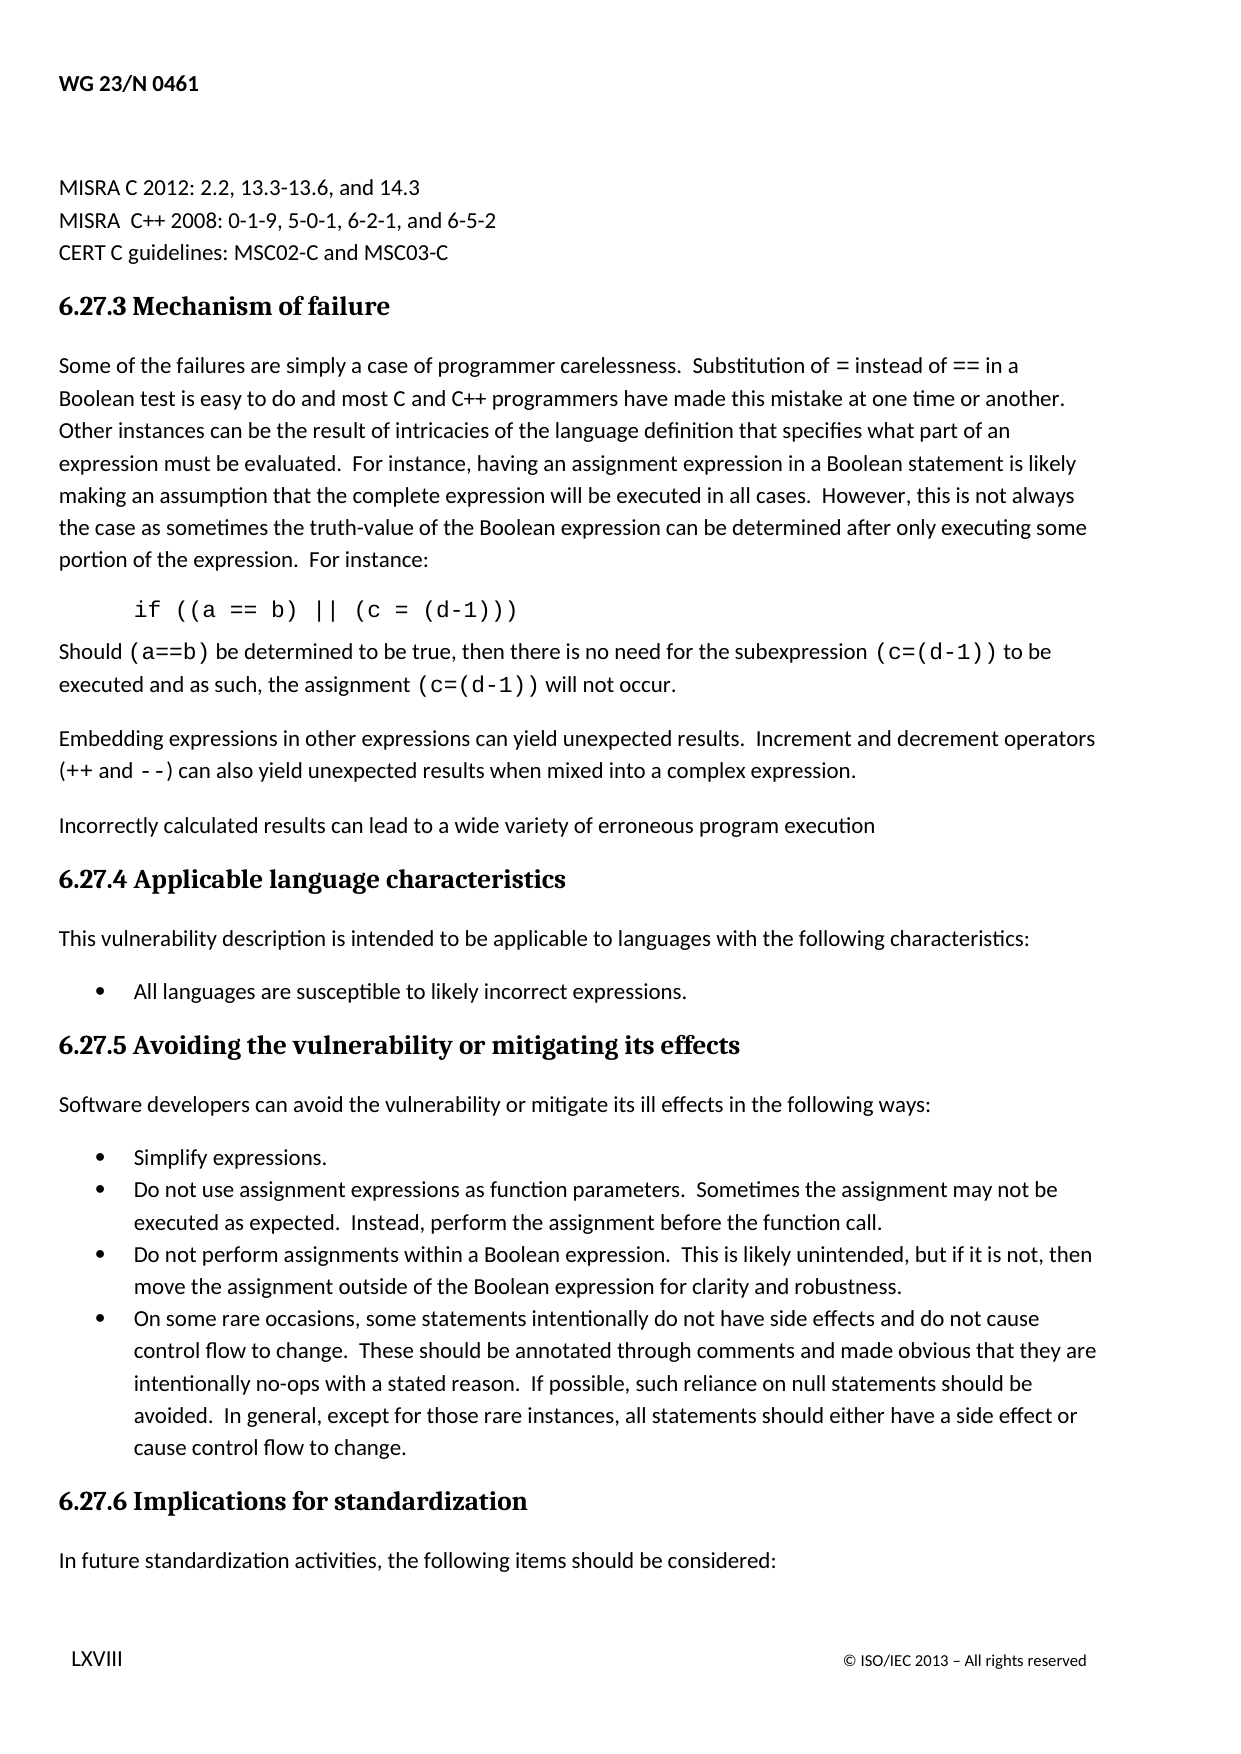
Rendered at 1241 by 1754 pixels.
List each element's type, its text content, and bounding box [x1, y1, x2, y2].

text This vulnerability description is intended to be applicable to languages with the following characteristics: [58, 924, 1099, 952]
text MISRA C 2012: 2.2, 13.3-13.6, and 14.3 [58, 173, 1099, 202]
text CERT C guidelines: MSC02-C and MSC03-C [58, 238, 1099, 266]
text if ((a == b) || (c = (d-1))) [58, 598, 1099, 624]
list Do not use assignment expressions as function parameters. Sometimes the assignment may not be executed as expected. Instead, perform the assignment before the function call. [96, 1176, 1099, 1236]
list Simplify expressions. [96, 1143, 1099, 1171]
text MISRA C++ 2008: 0-1-9, 5-0-1, 6-2-1, and 6-5-2 [58, 206, 1099, 234]
text Embedding expressions in other expressions can yield unexpected results. Increment and decrement operators (++ and --) can also yield unexpected results when mixed into a complex expression. [58, 724, 1099, 786]
text Some of the failures are simply a case of programmer carelessness. Substitution of = instead of == in a Boolean test is easy to do and most C and C++ programmers have made this mistake at one time or another. Other instances can be the result of intricacies of the language definition that specifies what part of an expression must be evaluated. For instance, having an assignment expression in a Boolean statement is likely making an assumption that the complete expression will be executed in all cases. However, this is not always the case as sometimes the truth-value of the Boolean expression can be determined after only executing some portion of the expression. For instance: [58, 351, 1099, 573]
list On some rare occasions, some statements intentionally do not have side effects and do not cause control flow to change. These should be annotated through comments and made obvious that they are intentionally no-ops with a stated reason. If possible, such reliance on null statements should be avoided. In general, except for those rare instances, all statements should either have a side effect or cause control flow to change. [96, 1304, 1099, 1461]
text Incorrectly calculated results can lead to a wide variety of erroneous program execution [58, 811, 1099, 839]
list All languages are susceptible to likely incorrect expressions. [96, 977, 1099, 1005]
subtitle 6.27.5 Avoiding the vulnerability or mitigating its effects [58, 1030, 1099, 1061]
list Do not perform assignments within a Boolean expression. This is likely unintended, but if it is not, then move the assignment outside of the Boolean expression for clarity and robustness. [96, 1240, 1099, 1300]
text Software developers can avoid the vulnerability or mitigate its ill effects in the following ways: [58, 1090, 1099, 1118]
text Should (a==b) be determined to be true, then there is no need for the subexpression (c=(d-1)) to be executed and as such, the assignment (c=(d-1)) will not occur. [58, 637, 1099, 699]
subtitle 6.27.4 Applicable language characteristics [58, 864, 1099, 895]
text In future standardization activities, the following items should be considered: [58, 1546, 1099, 1574]
subtitle 6.27.3 Mechanism of failure [58, 291, 1099, 322]
subtitle 6.27.6 Implications for standardization [58, 1486, 1099, 1517]
